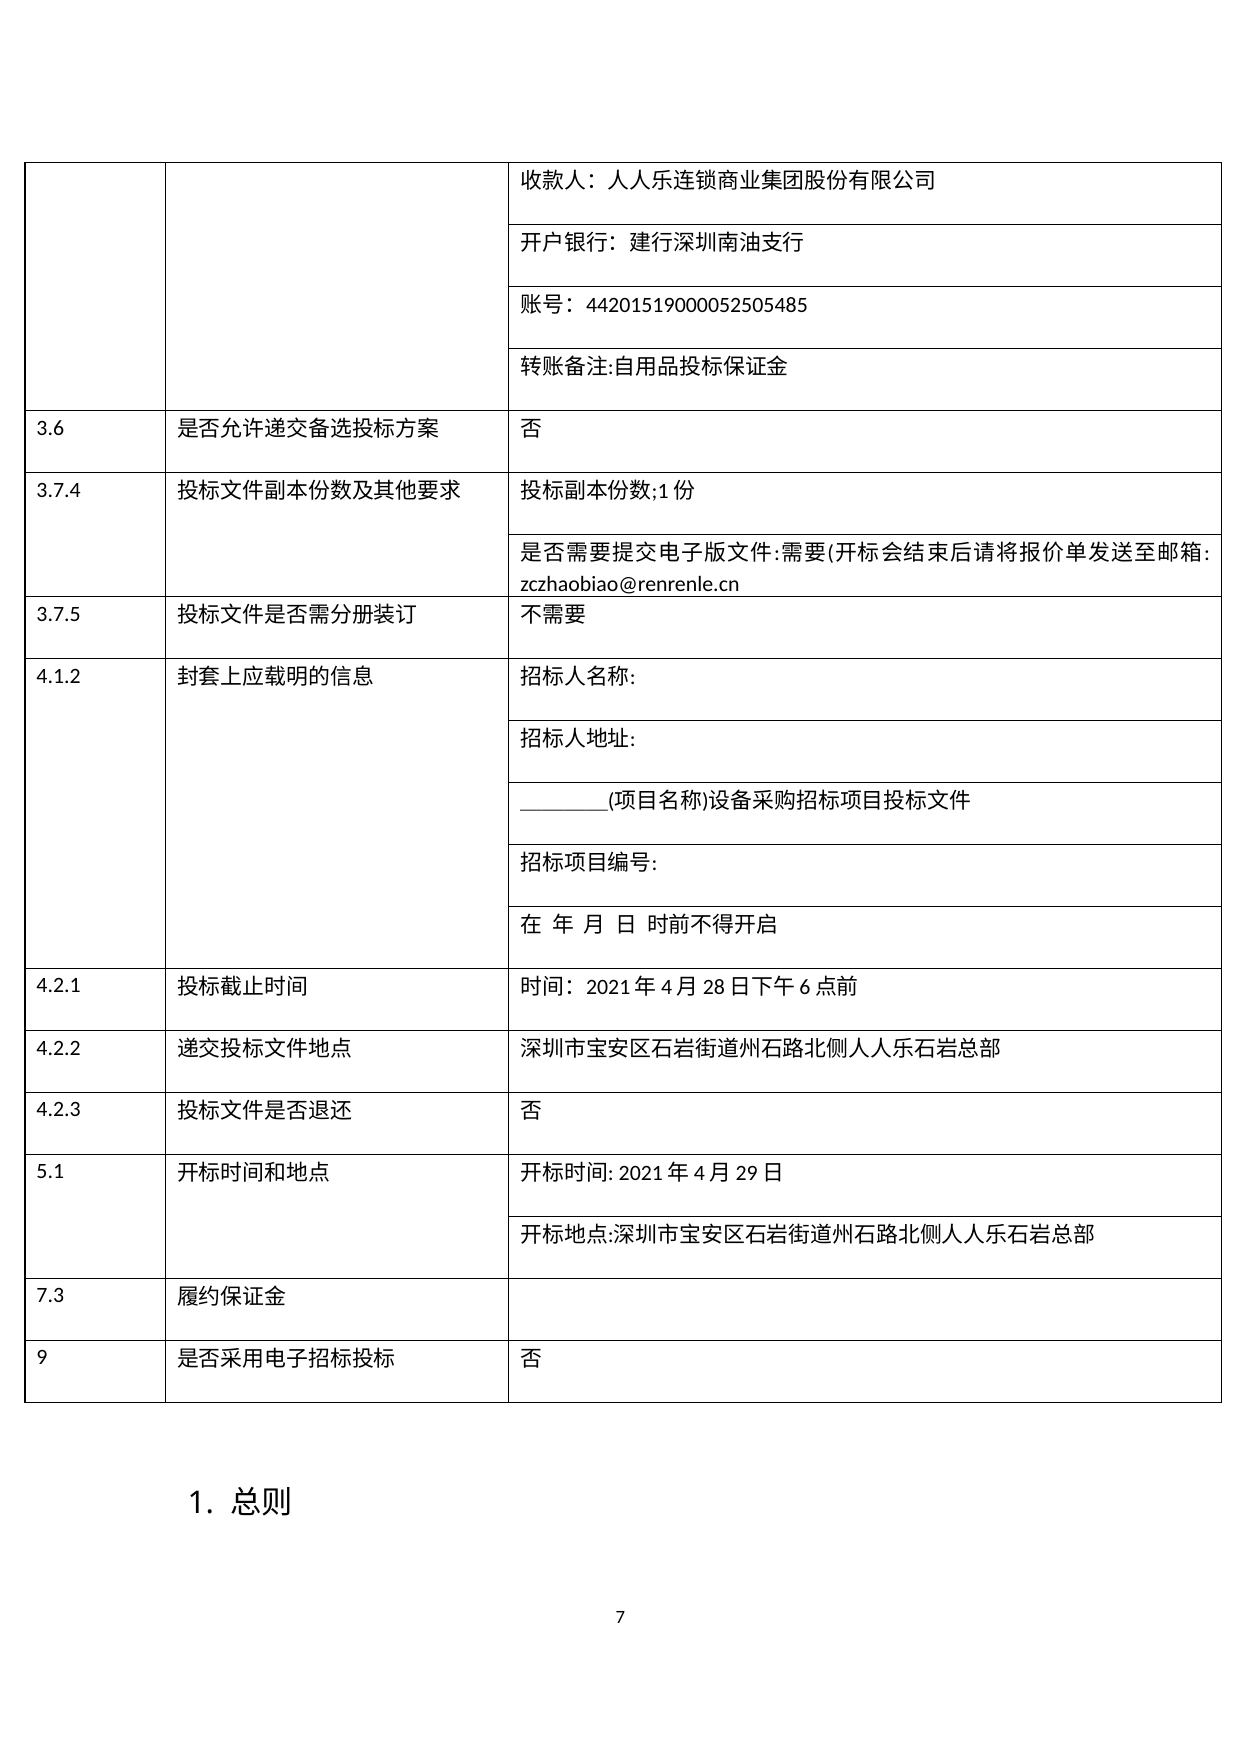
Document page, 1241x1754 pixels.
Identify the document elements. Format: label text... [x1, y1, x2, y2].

table_cell 开标时间: 2021年4月29日 [509, 1155, 1221, 1216]
table_cell 投标副本份数;1份 [509, 473, 1221, 534]
table_cell 转账备注:自用品投标保证金 [509, 349, 1221, 410]
table_cell 投标文件是否退还 [166, 1093, 508, 1154]
table_cell 4.2.2 [26, 1031, 165, 1092]
table_cell 4.2.1 [26, 969, 165, 1030]
table_cell 是否采用电子招标投标 [166, 1341, 508, 1402]
table_cell 4.1.2 [26, 659, 165, 968]
table_cell 开标地点:深圳市宝安区石岩街道州石路北侧人人乐石岩总部 [509, 1217, 1221, 1278]
table_cell 在 年 月 日 时前不得开启 [509, 907, 1221, 968]
table_cell 不需要 [509, 597, 1221, 658]
table_cell 是否需要提交电子版文件:需要(开标会结束后请将报价单发送至邮箱: zczhaobiao@renrenle.cn [509, 535, 1221, 596]
table_cell 深圳市宝安区石岩街道州石路北侧人人乐石岩总部 [509, 1031, 1221, 1092]
table_cell 3.6 [26, 411, 165, 472]
table_cell 履约保证金 [166, 1279, 508, 1339]
table_cell 递交投标文件地点 [166, 1031, 508, 1092]
table_cell 9 [26, 1341, 165, 1402]
table_cell 时间：2021年4月28日下午6点前 [509, 969, 1221, 1030]
table_cell 投标截止时间 [166, 969, 508, 1030]
table_cell 开标时间和地点 [166, 1155, 508, 1278]
table_cell 否 [509, 1093, 1221, 1154]
table_cell 封套上应载明的信息 [166, 659, 508, 968]
table_cell 4.2.3 [26, 1093, 165, 1154]
table_cell 7.3 [26, 1279, 165, 1339]
table_cell 5.1 [26, 1155, 165, 1278]
table_cell 否 [509, 411, 1221, 472]
table_cell 投标文件副本份数及其他要求 [166, 473, 508, 596]
table_cell ＿＿＿＿(项目名称)设备采购招标项目投标文件 [509, 783, 1221, 844]
table_cell 招标人地址: [509, 721, 1221, 782]
table_cell 3.7.4 [26, 473, 165, 596]
table_cell 3.7.5 [26, 597, 165, 658]
table_cell 招标人名称: [509, 659, 1221, 720]
table_cell 收款人：人人乐连锁商业集团股份有限公司 [509, 163, 1221, 224]
table_cell 否 [509, 1341, 1221, 1402]
list 总则 [187, 1468, 1053, 1533]
table_cell 开户银行：建行深圳南油支行 [509, 225, 1221, 286]
table_cell 招标项目编号: [509, 845, 1221, 906]
table_cell 账号：44201519000052505485 [509, 287, 1221, 348]
table_cell [509, 1279, 1221, 1339]
table_cell 投标文件是否需分册装订 [166, 597, 508, 658]
table_cell 是否允许递交备选投标方案 [166, 411, 508, 472]
